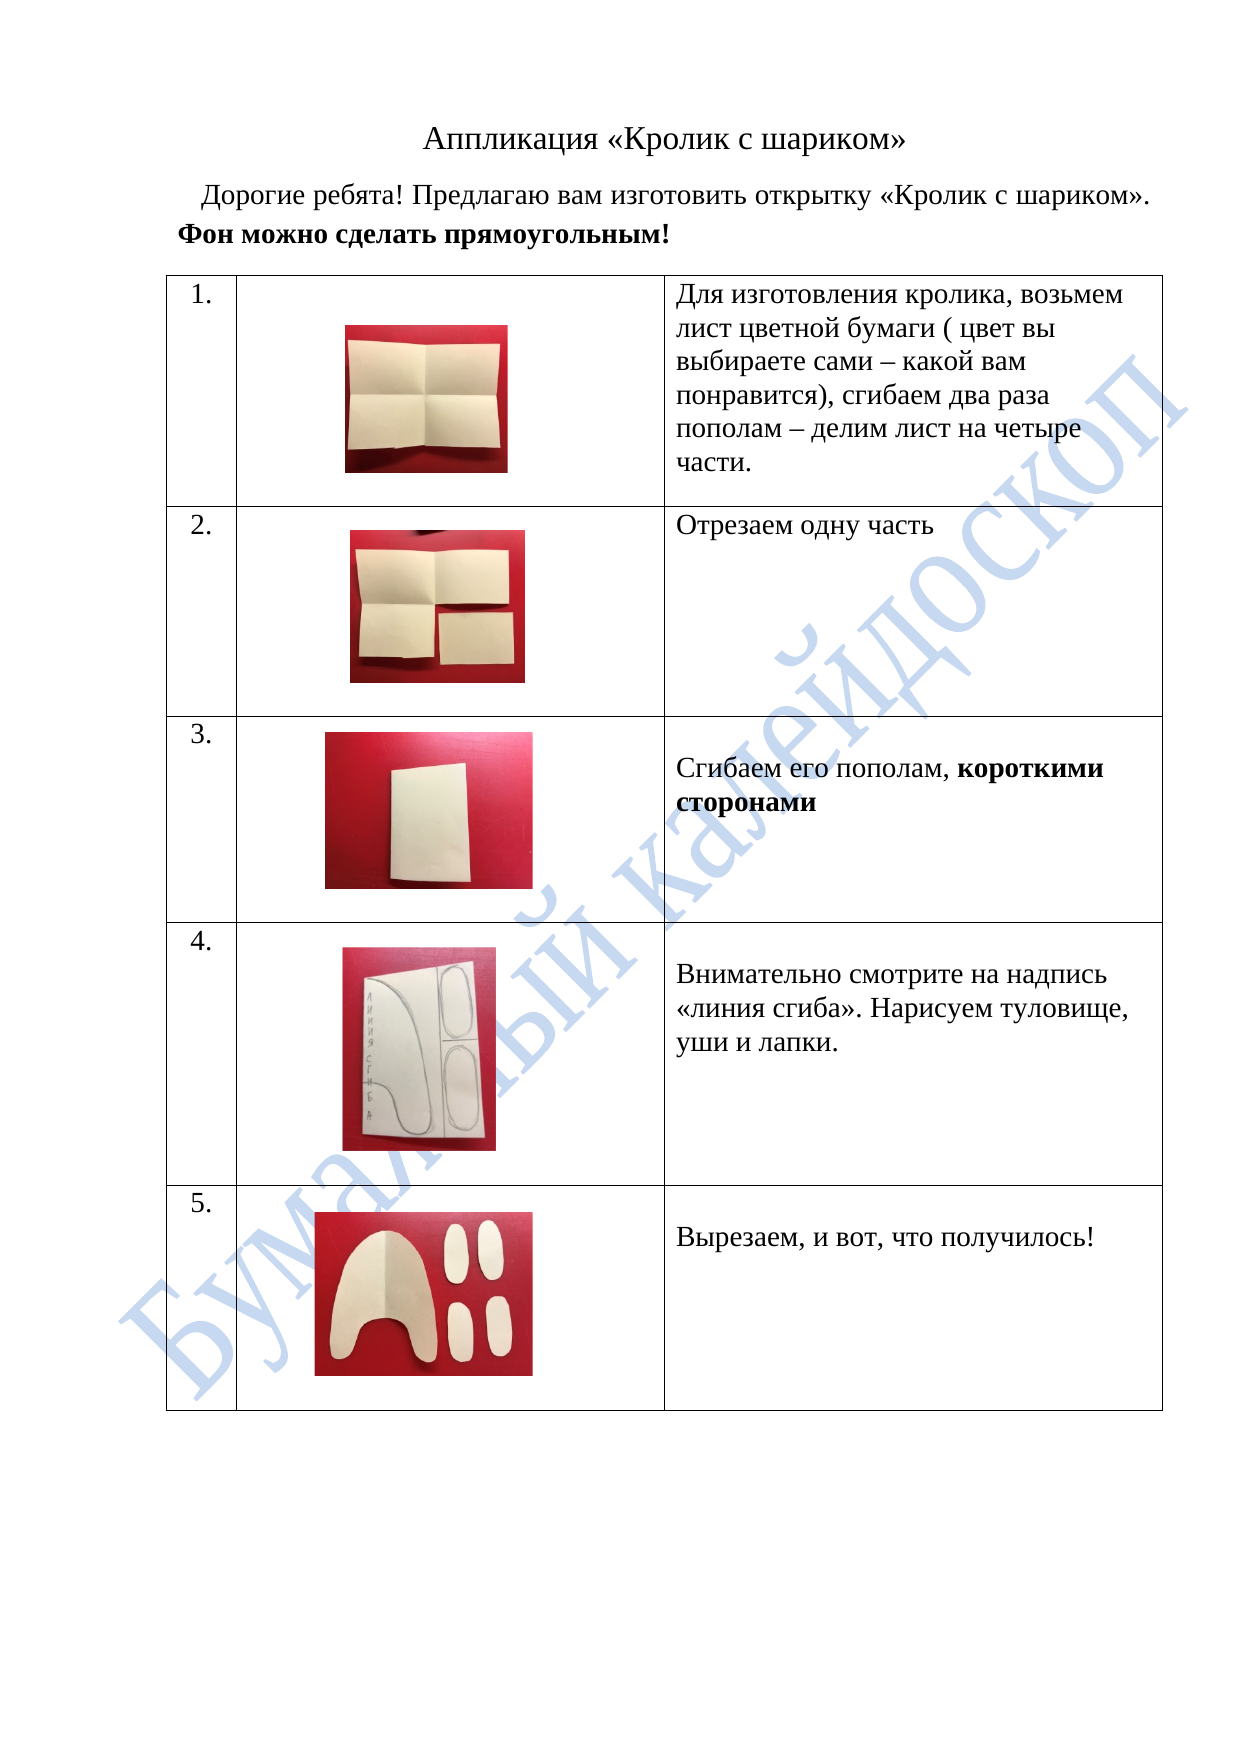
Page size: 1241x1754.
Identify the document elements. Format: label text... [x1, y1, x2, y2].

table_cell 4. [167, 923, 236, 1184]
picture [350, 530, 525, 683]
table_cell [237, 1186, 664, 1409]
table_cell 2. [167, 507, 236, 716]
text Аппликация «Кролик с шариком» [177, 118, 1152, 156]
table_cell Отрезаем одну часть [665, 507, 1162, 716]
table_cell 3. [167, 717, 236, 922]
table_cell [237, 507, 664, 716]
table_cell Вырезаем, и вот, что получилось! [665, 1186, 1162, 1409]
table_header Для изготовления кролика, возьмем лист цветной бумаги ( цвет вы выбираете сами – какой вам понравится), сгибаем два раза пополам – делим лист на четыре части. [665, 276, 1162, 506]
table_header 1. [167, 276, 236, 506]
picture [343, 948, 496, 1151]
picture [345, 325, 508, 473]
table_cell [237, 717, 664, 922]
table_cell 5. [167, 1186, 236, 1409]
table_header [237, 276, 664, 506]
table_cell [237, 923, 664, 1184]
picture [314, 1212, 533, 1376]
picture [325, 732, 533, 889]
table_cell Внимательно смотрите на надпись «линия сгиба». Нарисуем туловище, уши и лапки. [665, 923, 1162, 1184]
table_cell Сгибаем его пополам, короткими сторонами [665, 717, 1162, 922]
text Дорогие ребята! Предлагаю вам изготовить открытку «Кролик с шариком». Фон можно сделать прямоугольным! [177, 177, 1152, 249]
